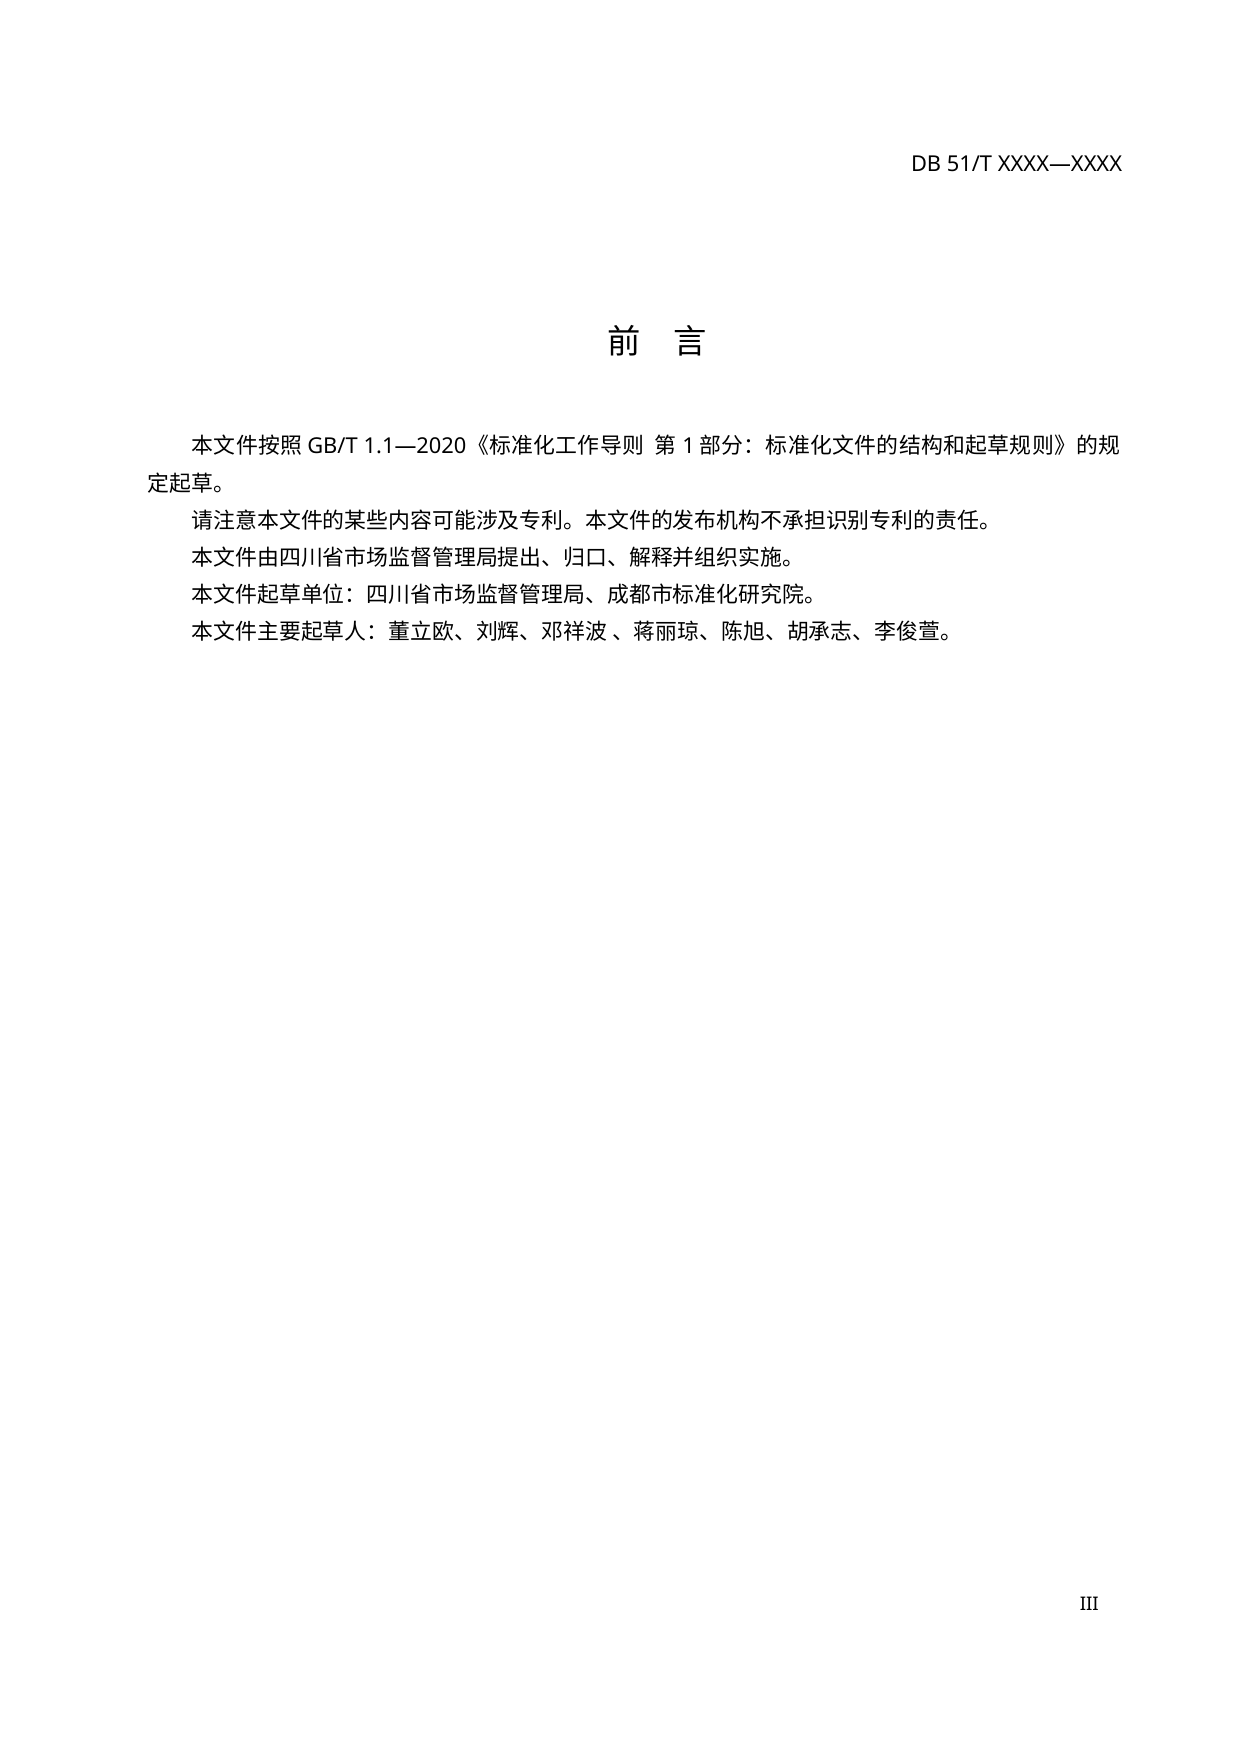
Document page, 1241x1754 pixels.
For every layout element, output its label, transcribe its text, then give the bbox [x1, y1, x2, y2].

text 本文件起草单位：四川省市场监督管理局、成都市标准化研究院。 [148, 577, 1122, 609]
text 本文件按照GB/T 1.1—2020《标准化工作导则 第1部分：标准化文件的结构和起草规则》的规定起草。 [148, 428, 1122, 498]
text 请注意本文件的某些内容可能涉及专利。本文件的发布机构不承担识别专利的责任。 [148, 502, 1122, 535]
text 前言 [148, 307, 1122, 372]
text 本文件由四川省市场监督管理局提出、归口、解释并组织实施。 [148, 539, 1122, 572]
text 本文件主要起草人：董立欧、刘辉、邓祥波 、蒋丽琼、陈旭、胡承志、李俊萱。 [148, 614, 1122, 646]
